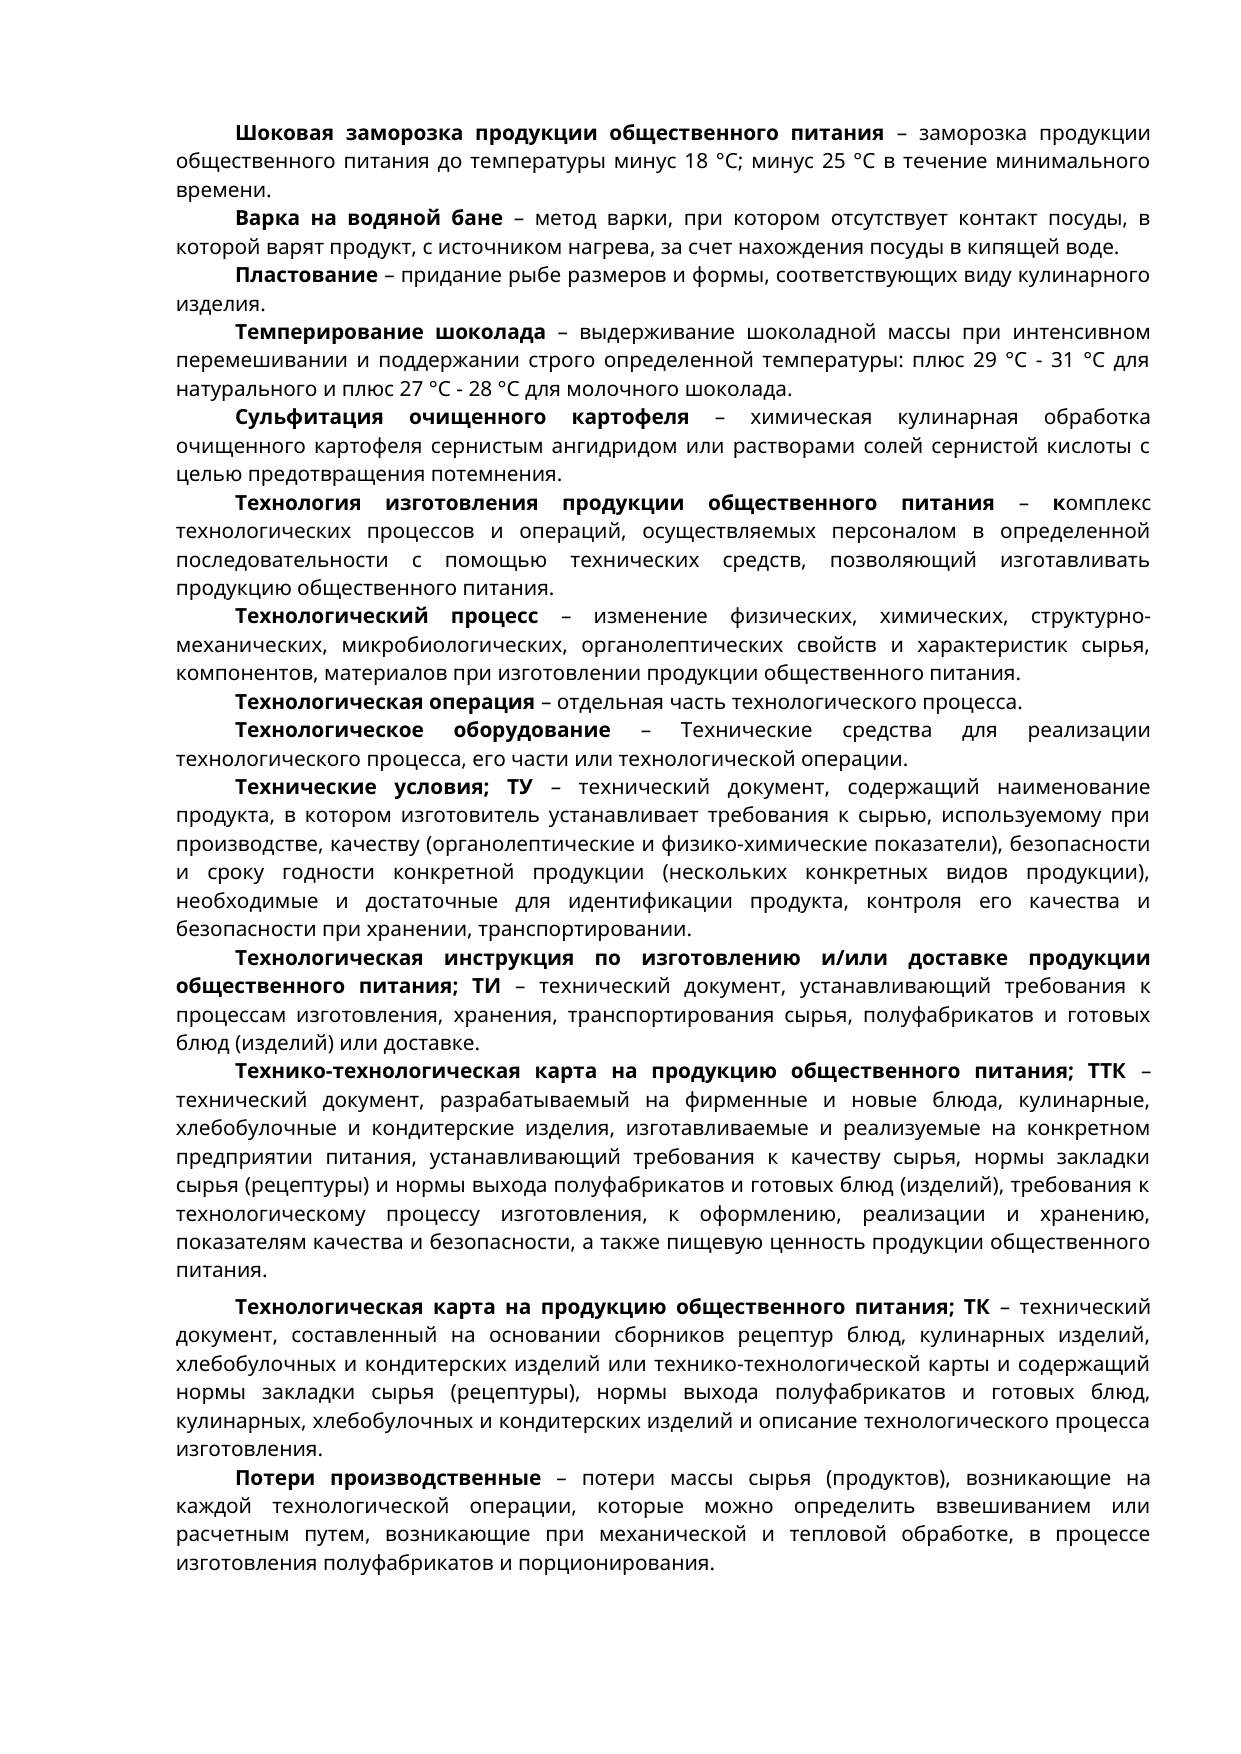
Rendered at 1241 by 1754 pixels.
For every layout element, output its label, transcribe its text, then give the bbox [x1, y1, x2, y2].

text Технологическая операция – отдельная часть технологического процесса. [176, 687, 1151, 715]
text Технико-технологическая карта на продукцию общественного питания; ТТК – технический документ, разрабатываемый на фирменные и новые блюда, кулинарные, хлебобулочные и кондитерские изделия, изготавливаемые и реализуемые на конкретном предприятии питания, устанавливающий требования к качеству сырья, нормы закладки сырья (рецептуры) и нормы выхода полуфабрикатов и готовых блюд (изделий), требования к технологическому процессу изготовления, к оформлению, реализации и хранению, показателям качества и безопасности, а также пищевую ценность продукции общественного питания. [176, 1057, 1151, 1284]
text Пластование – придание рыбе размеров и формы, соответствующих виду кулинарного изделия. [176, 260, 1151, 317]
text Технологический процесс – изменение физических, химических, структурно-механических, микробиологических, органолептических свойств и характеристик сырья, компонентов, материалов при изготовлении продукции общественного питания. [176, 602, 1151, 687]
text Технология изготовления продукции общественного питания – комплекс технологических процессов и операций, осуществляемых персоналом в определенной последовательности с помощью технических средств, позволяющий изготавливать продукцию общественного питания. [176, 488, 1151, 602]
text Варка на водяной бане – метод варки, при котором отсутствует контакт посуды, в которой варят продукт, с источником нагрева, за счет нахождения посуды в кипящей воде. [176, 203, 1151, 260]
text Сульфитация очищенного картофеля – химическая кулинарная обработка очищенного картофеля сернистым ангидридом или растворами солей сернистой кислоты с целью предотвращения потемнения. [176, 402, 1151, 488]
text Технические условия; ТУ – технический документ, содержащий наименование продукта, в котором изготовитель устанавливает требования к сырью, используемому при производстве, качеству (органолептические и физико-химические показатели), безопасности и сроку годности конкретной продукции (нескольких конкретных видов продукции), необходимые и достаточные для идентификации продукта, контроля его качества и безопасности при хранении, транспортировании. [176, 772, 1151, 943]
text Шоковая заморозка продукции общественного питания – заморозка продукции общественного питания до температуры минус 18 °С; минус 25 °С в течение минимального времени. [176, 118, 1151, 203]
text Темперирование шоколада – выдерживание шоколадной массы при интенсивном перемешивании и поддержании строго определенной температуры: плюс 29 °С - 31 °С для натурального и плюс 27 °С - 28 °С для молочного шоколада. [176, 317, 1151, 402]
text Технологическая карта на продукцию общественного питания; ТК – технический документ, составленный на основании сборников рецептур блюд, кулинарных изделий, хлебобулочных и кондитерских изделий или технико-технологической карты и содержащий нормы закладки сырья (рецептуры), нормы выхода полуфабрикатов и готовых блюд, кулинарных, хлебобулочных и кондитерских изделий и описание технологического процесса изготовления. [176, 1292, 1151, 1463]
text Потери производственные – потери массы сырья (продуктов), возникающие на каждой технологической операции, которые можно определить взвешиванием или расчетным путем, возникающие при механической и тепловой обработке, в процессе изготовления полуфабрикатов и порционирования. [176, 1463, 1151, 1576]
text Технологическое оборудование – Технические средства для реализации технологического процесса, его части или технологической операции. [176, 715, 1151, 772]
text Технологическая инструкция по изготовлению и/или доставке продукции общественного питания; ТИ – технический документ, устанавливающий требования к процессам изготовления, хранения, транспортирования сырья, полуфабрикатов и готовых блюд (изделий) или доставке. [176, 943, 1151, 1057]
